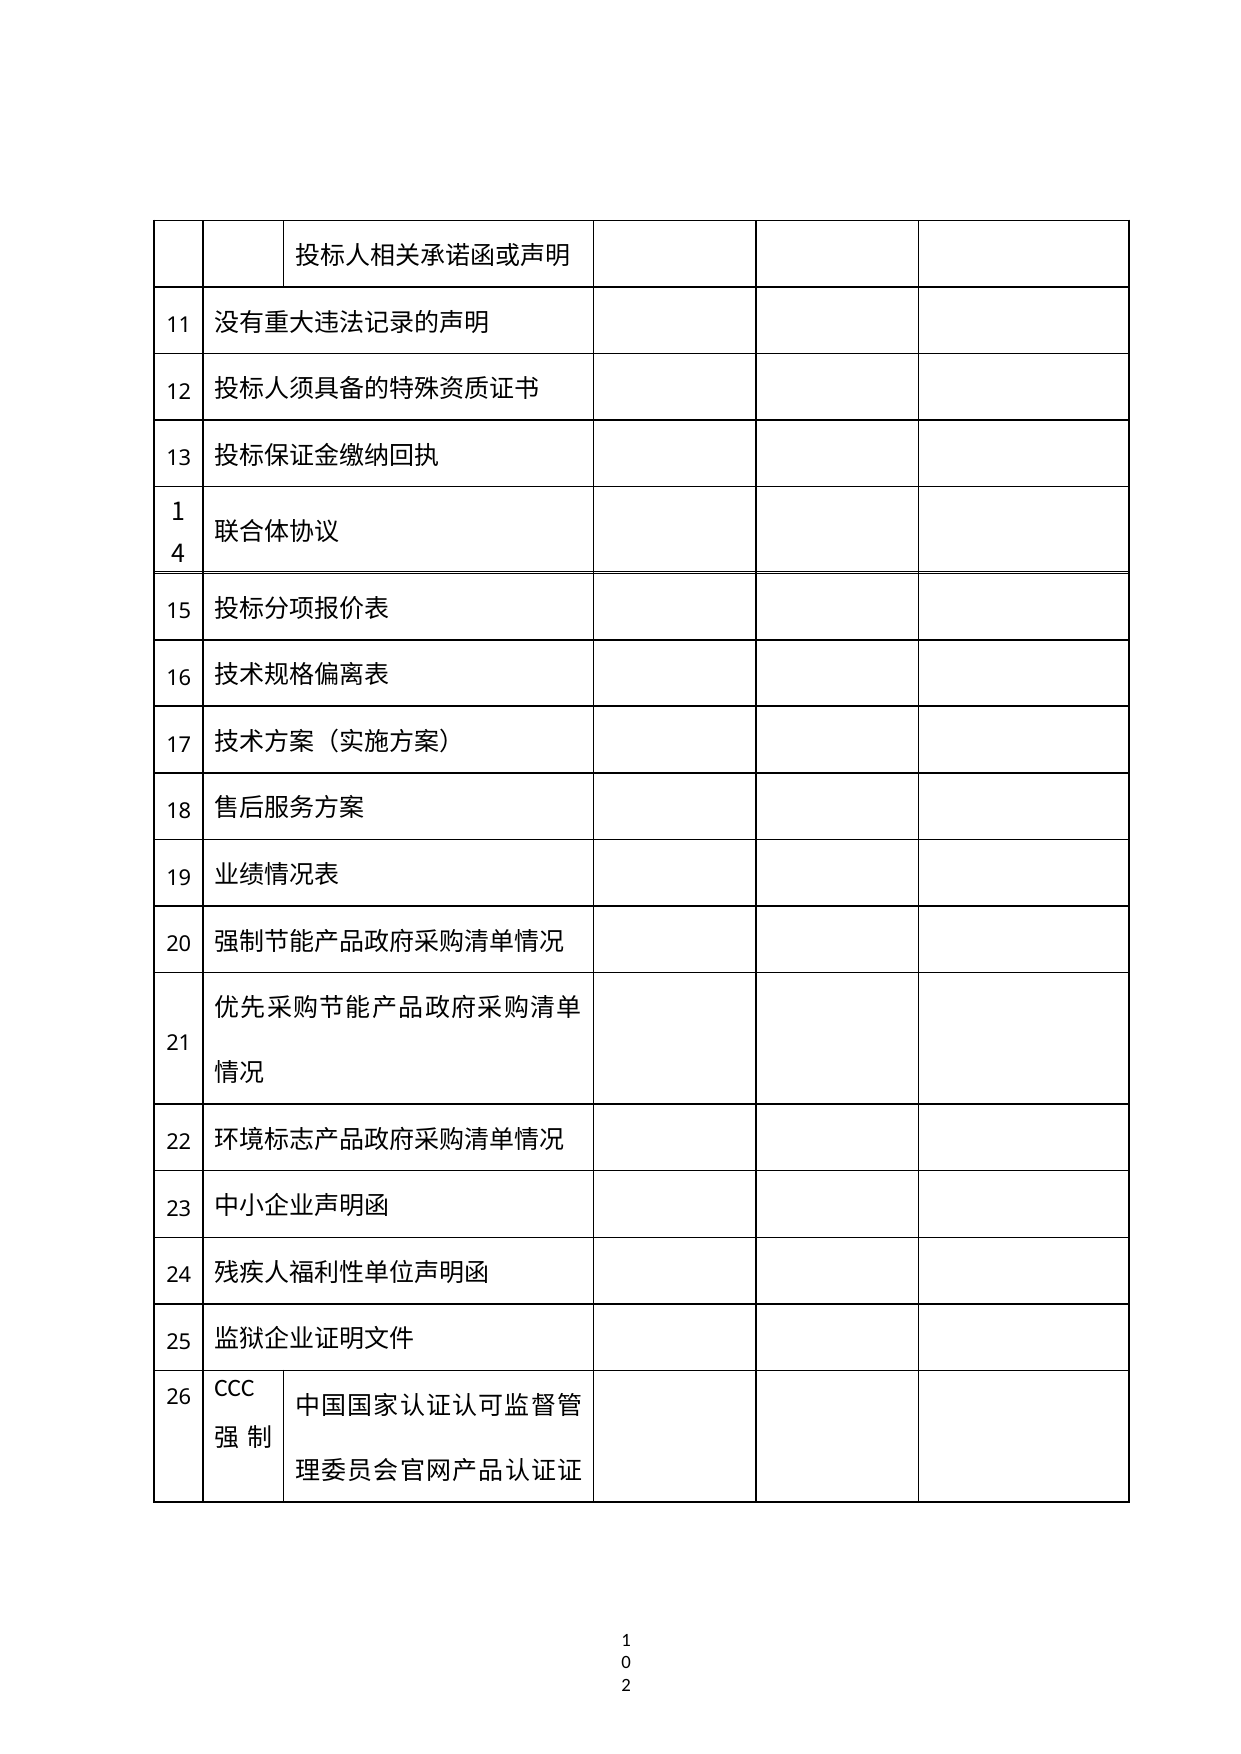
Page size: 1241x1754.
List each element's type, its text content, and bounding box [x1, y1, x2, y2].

table_cell 14 [155, 487, 202, 571]
table_cell 15 [155, 574, 202, 639]
table_cell [919, 421, 1128, 486]
table_cell [594, 221, 755, 286]
table_cell 16 [155, 641, 202, 705]
table_cell [594, 1371, 755, 1501]
table_cell 24 [155, 1238, 202, 1303]
table_cell 23 [155, 1171, 202, 1236]
table_cell [919, 1305, 1128, 1369]
table_cell 17 [155, 707, 202, 772]
table_cell 强制节能产品政府采购清单情况 [204, 907, 593, 972]
table_cell [919, 354, 1128, 419]
table_cell [919, 1105, 1128, 1170]
table_cell 售后服务方案 [204, 774, 593, 838]
table_cell [594, 907, 755, 972]
table_cell 13 [155, 421, 202, 486]
table_cell [919, 1238, 1128, 1303]
table_cell [919, 707, 1128, 772]
table_cell [757, 641, 918, 705]
table_cell 18 [155, 774, 202, 838]
table_cell 技术方案（实施方案） [204, 707, 593, 772]
table_cell 11 [155, 288, 202, 353]
table_cell [919, 774, 1128, 838]
table_cell [594, 288, 755, 353]
table_cell [594, 1105, 755, 1170]
table_cell [757, 1105, 918, 1170]
table_cell [757, 221, 918, 286]
table_cell [757, 1238, 918, 1303]
table_cell 22 [155, 1105, 202, 1170]
table_cell 投标分项报价表 [204, 574, 593, 639]
table_cell [757, 288, 918, 353]
table_cell [757, 354, 918, 419]
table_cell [284, 1371, 593, 1501]
table_cell [594, 1305, 755, 1369]
table_cell [594, 973, 755, 1103]
table_cell 26 [155, 1371, 202, 1501]
table_cell 21 [155, 973, 202, 1103]
table_cell [594, 641, 755, 705]
table_cell 监狱企业证明文件 [204, 1305, 593, 1369]
table_cell 联合体协议 [204, 487, 593, 571]
table_cell [594, 1171, 755, 1236]
table_cell 投标人须具备的特殊资质证书 [204, 354, 593, 419]
table_cell 19 [155, 840, 202, 905]
table_cell CCC强制性产品认证 [204, 1371, 283, 1501]
table_cell [757, 487, 918, 571]
table_cell 残疾人福利性单位声明函 [204, 1238, 593, 1303]
table_cell [919, 1371, 1128, 1501]
table_cell [757, 840, 918, 905]
table_cell [594, 707, 755, 772]
table_cell [919, 288, 1128, 353]
table_cell 没有重大违法记录的声明 [204, 288, 593, 353]
table_cell [594, 840, 755, 905]
table_cell [757, 574, 918, 639]
table_cell [919, 221, 1128, 286]
table_cell [757, 707, 918, 772]
table_cell 中小企业声明函 [204, 1171, 593, 1236]
table_cell [594, 354, 755, 419]
table_cell 业绩情况表 [204, 840, 593, 905]
table_cell [594, 574, 755, 639]
table_cell [594, 421, 755, 486]
table_cell 25 [155, 1305, 202, 1369]
table_cell [594, 487, 755, 571]
table_cell 环境标志产品政府采购清单情况 [204, 1105, 593, 1170]
table_cell [919, 840, 1128, 905]
table_cell [919, 574, 1128, 639]
table_cell [757, 1371, 918, 1501]
table_cell 投标人相关承诺函或声明 [284, 221, 593, 286]
table_cell 技术规格偏离表 [204, 641, 593, 705]
table_cell 优先采购节能产品政府采购清单情况 [204, 973, 593, 1103]
table_cell [757, 907, 918, 972]
table_cell [594, 1238, 755, 1303]
table_cell 投标保证金缴纳回执 [204, 421, 593, 486]
table_cell [919, 907, 1128, 972]
table_cell [757, 1171, 918, 1236]
table_cell 20 [155, 907, 202, 972]
table_cell [919, 487, 1128, 571]
table_cell [919, 1171, 1128, 1236]
table_cell [919, 641, 1128, 705]
table_cell [757, 973, 918, 1103]
table_cell [757, 421, 918, 486]
table_cell [919, 973, 1128, 1103]
table_cell [757, 774, 918, 838]
table_cell [594, 774, 755, 838]
table_cell [757, 1305, 918, 1369]
table_cell 12 [155, 354, 202, 419]
